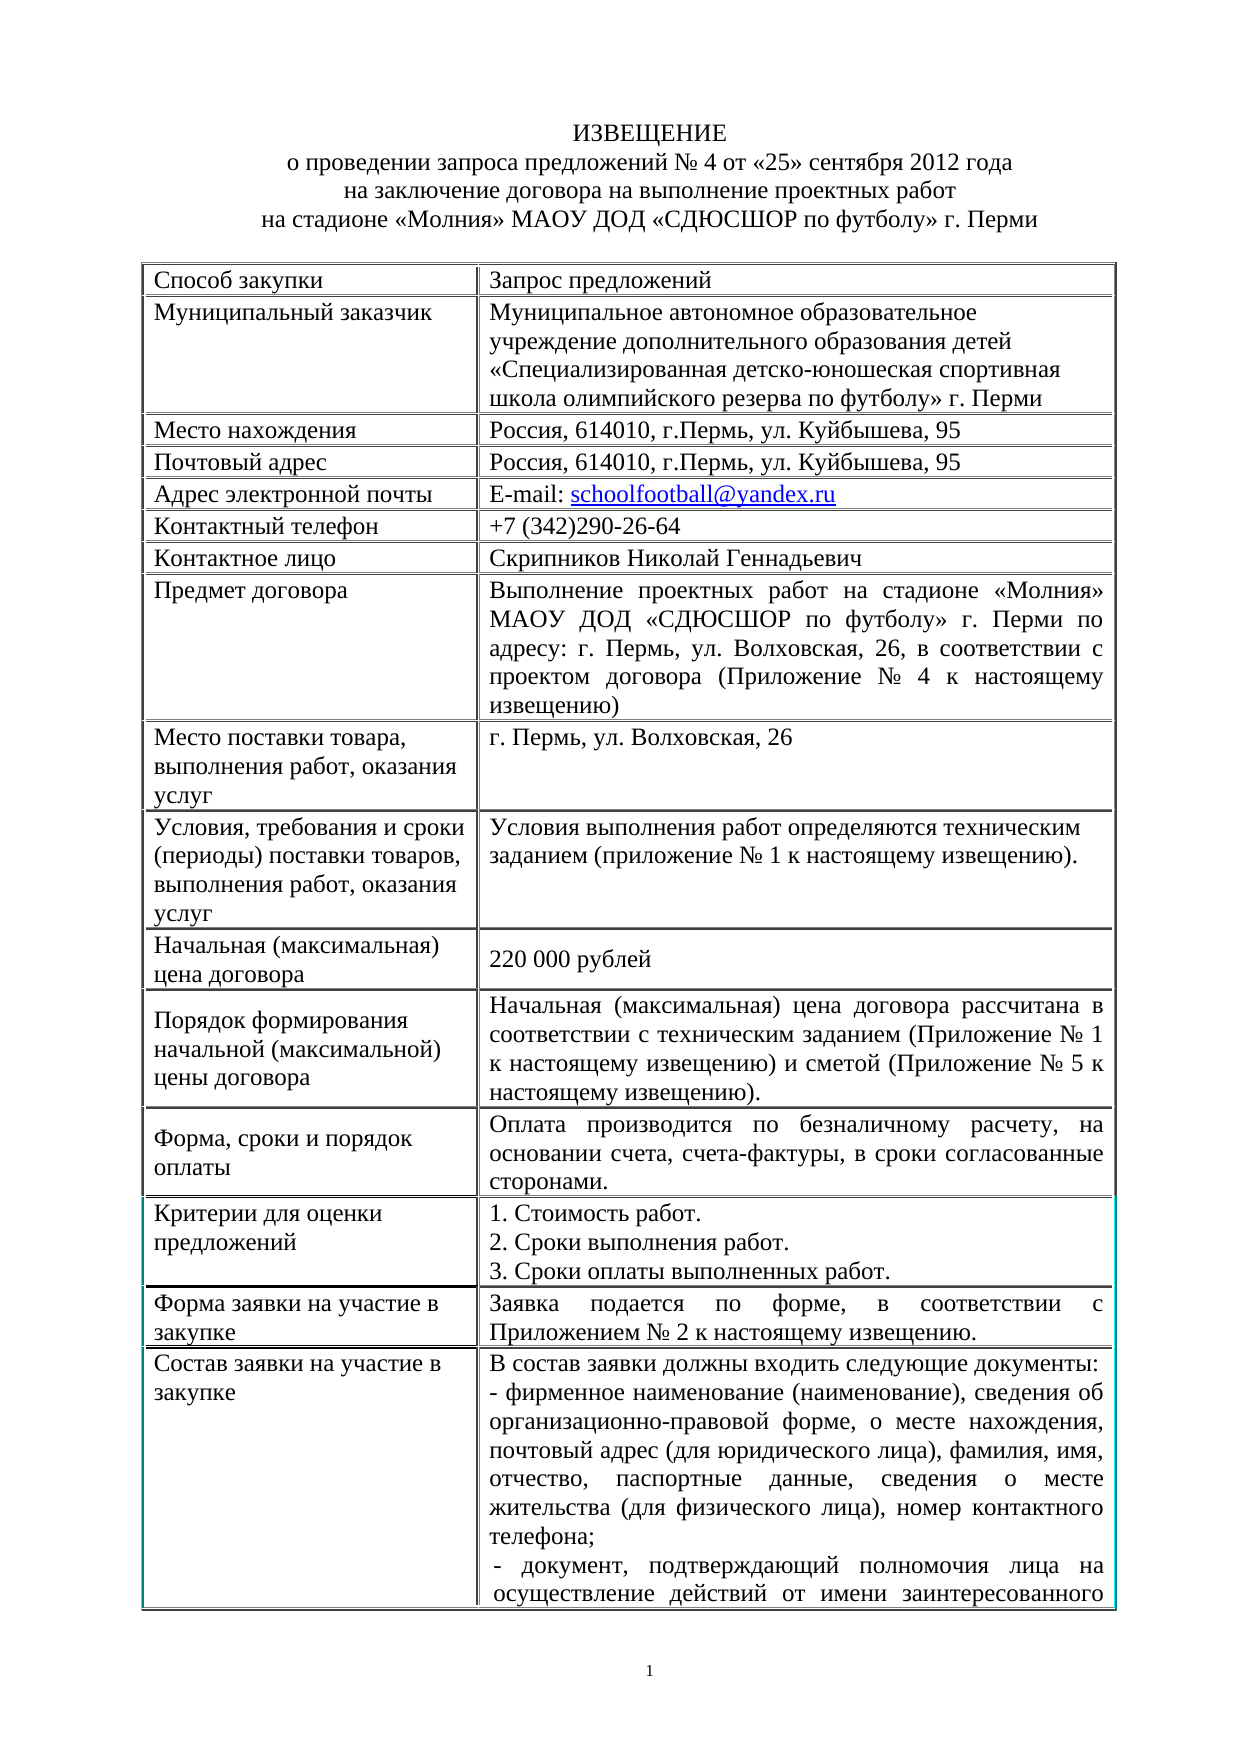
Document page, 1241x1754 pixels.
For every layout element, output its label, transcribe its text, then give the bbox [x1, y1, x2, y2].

table_cell 220 000 рублей [480, 927, 1114, 987]
table_cell Критерии для оценки предложений [144, 1195, 477, 1284]
table_cell Форма заявки на участие в закупке [142, 1285, 476, 1345]
table_cell Оплата производится по безналичному расчету, на основании счета, счета-фактуры, в сроки согласованные сторонами. [480, 1106, 1115, 1195]
table_cell 1. Стоимость работ. 2. Сроки выполнения работ. 3. Сроки оплаты выполненных работ. [480, 1195, 1114, 1284]
table_cell Почтовый адрес [144, 444, 477, 476]
table_cell Россия, 614010, г.Пермь, ул. Куйбышева, 95 [480, 412, 1114, 444]
table_cell Россия, 614010, г.Пермь, ул. Куйбышева, 95 [480, 444, 1114, 476]
table_cell Скрипников Николай Геннадьевич [480, 540, 1114, 572]
table_cell Предмет договора [144, 572, 477, 719]
table_cell г. Пермь, ул. Волховская, 26 [480, 719, 1114, 808]
table_header Запрос предложений [478, 265, 1114, 294]
table_cell Место нахождения [144, 412, 477, 444]
table_cell Контактное лицо [144, 540, 477, 572]
table_cell Выполнение проектных работ на стадионе «Молния» МАОУ ДОД «СДЮСШОР по футболу» г. Перми по адресу: г. Пермь, ул. Волховская, 26, в соответствии с проектом договора (Приложение № 4 к настоящему извещению) [480, 572, 1114, 719]
text о проведении запроса предложений № 4 от «25» сентября 2012 года [148, 147, 1152, 176]
text ИЗВЕЩЕНИЕ [148, 118, 1152, 147]
table_cell Муниципальный заказчик [144, 294, 477, 412]
table_cell Условия выполнения работ определяются техническим заданием (приложение № 1 к настоящему извещению). [480, 809, 1115, 927]
table_cell Заявка подается по форме, в соответствии с Приложением № 2 к настоящему извещению. [480, 1285, 1115, 1345]
table_cell Начальная (максимальная) цена договора [144, 927, 476, 987]
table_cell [478, 1345, 1115, 1607]
table_cell Контактный телефон [144, 508, 477, 540]
table_cell Адрес электронной почты [144, 476, 477, 508]
table_cell Форма, сроки и порядок оплаты [142, 1106, 476, 1195]
text на стадионе «Молния» МАОУ ДОД «СДЮСШОР по футболу» г. Перми [148, 204, 1152, 233]
table_cell Условия, требования и сроки (периоды) поставки товаров, выполнения работ, оказания услуг [142, 809, 476, 927]
table_cell E-mail: schoolfootball@yandex.ru [480, 476, 1114, 508]
table_cell Начальная (максимальная) цена договора рассчитана в соответствии с техническим заданием (Приложение № 1 к настоящему извещению) и сметой (Приложение № 5 к настоящему извещению). [480, 988, 1115, 1106]
table_header Способ закупки [144, 265, 478, 294]
table_cell Место поставки товара, выполнения работ, оказания услуг [144, 719, 477, 808]
table_cell Порядок формирования начальной (максимальной) цены договора [142, 988, 476, 1106]
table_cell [142, 1345, 478, 1607]
table_cell +7 (342)290-26-64 [480, 508, 1114, 540]
table_cell Муниципальное автономное образовательное учреждение дополнительного образования детей «Специализированная детско-юношеская спортивная школа олимпийского резерва по футболу» г. Перми [480, 294, 1114, 412]
text на заключение договора на выполнение проектных работ [148, 176, 1152, 204]
